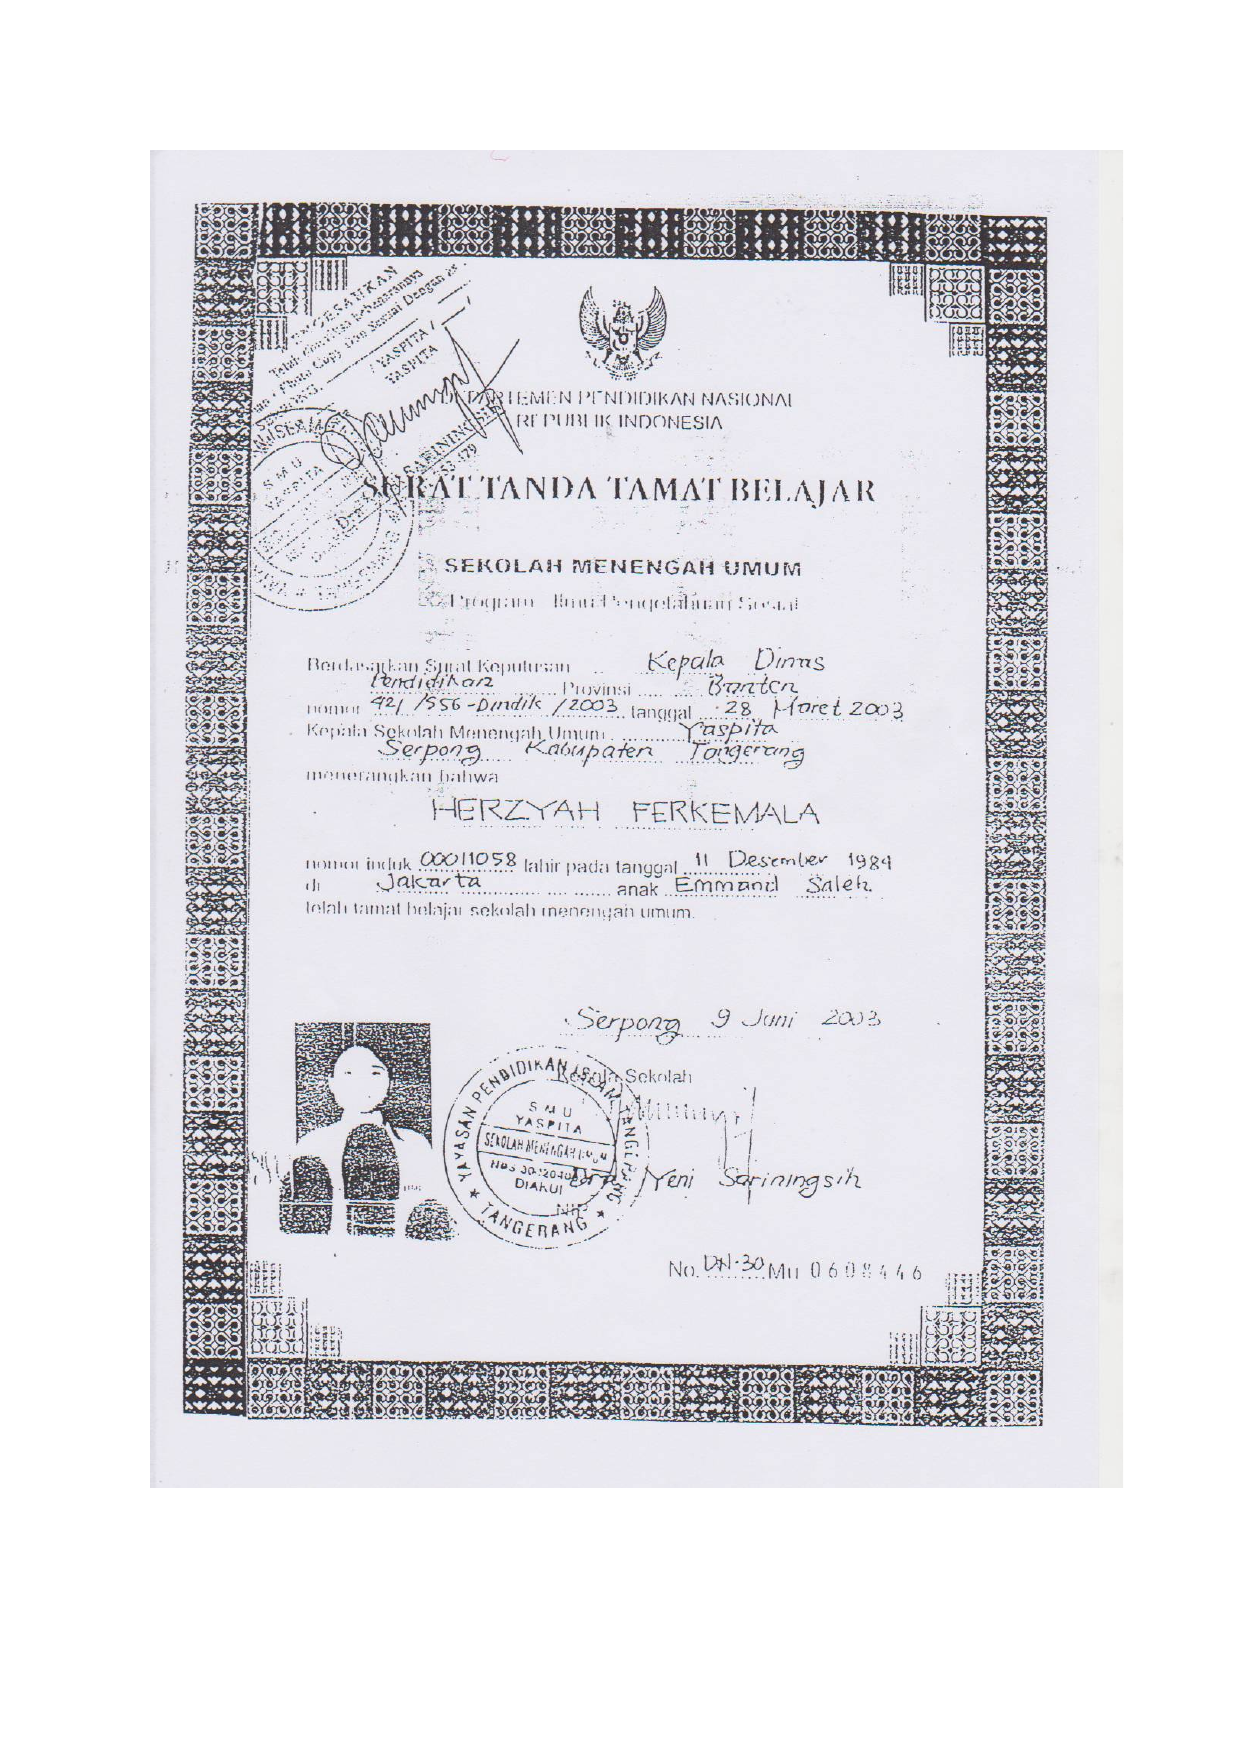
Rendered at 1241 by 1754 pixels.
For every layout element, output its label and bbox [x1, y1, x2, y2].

picture [150, 150, 1124, 1488]
